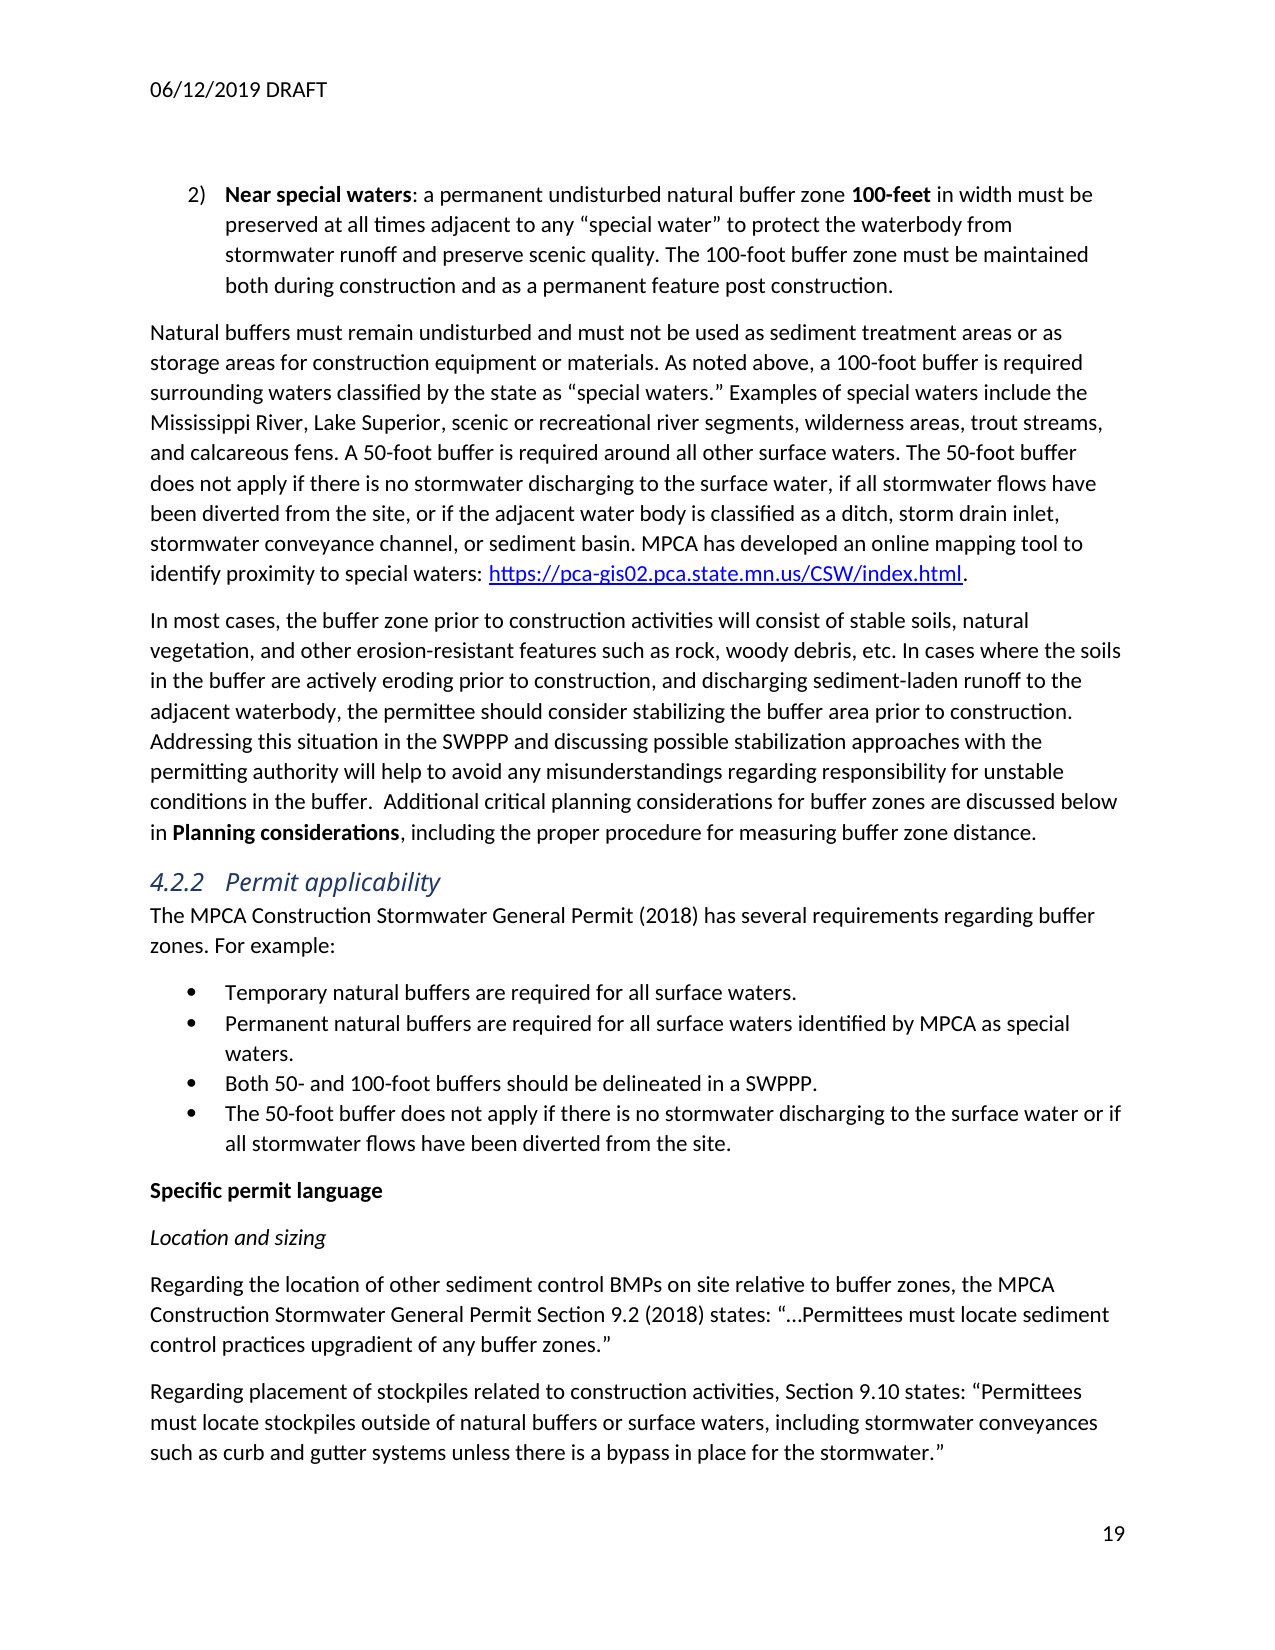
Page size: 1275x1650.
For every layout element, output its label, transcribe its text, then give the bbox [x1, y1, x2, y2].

subtitle Permit applicability [150, 864, 1125, 899]
text The MPCA Construction Stormwater General Permit (2018) has several requirements regarding buffer zones. For example: [150, 901, 1125, 959]
text Regarding placement of stockpiles related to construction activities, Section 9.10 states: “Permittees must locate stockpiles outside of natural buffers or surface waters, including stormwater conveyances such as curb and gutter systems unless there is a bypass in place for the stormwater.” [150, 1377, 1125, 1466]
list Temporary natural buffers are required for all surface waters. [187, 978, 1125, 1006]
text Natural buffers must remain undisturbed and must not be used as sediment treatment areas or as storage areas for construction equipment or materials. As noted above, a 100-foot buffer is required surrounding waters classified by the state as “special waters.” Examples of special waters include the Mississippi River, Lake Superior, scenic or recreational river segments, wilderness areas, trout streams, and calcareous fens. A 50-foot buffer is required around all other surface waters. The 50-foot buffer does not apply if there is no stormwater discharging to the surface water, if all stormwater flows have been diverted from the site, or if the adjacent water body is classified as a ditch, storm drain inlet, stormwater conveyance channel, or sediment basin. MPCA has developed an online mapping tool to identify proximity to special waters: https://pca-gis02.pca.state.mn.us/CSW/index.html. [150, 318, 1125, 587]
list Both 50- and 100-foot buffers should be delineated in a SWPPP. [187, 1069, 1125, 1097]
text Specific permit language [150, 1176, 1125, 1204]
text Location and sizing [150, 1223, 1125, 1251]
list The 50-foot buffer does not apply if there is no stormwater discharging to the surface water or if all stormwater flows have been diverted from the site. [187, 1099, 1125, 1157]
list Permanent natural buffers are required for all surface waters identified by MPCA as special waters. [187, 1009, 1125, 1067]
list Near special waters: a permanent undisturbed natural buffer zone 100-feet in width must be preserved at all times adjacent to any “special water” to protect the waterbody from stormwater runoff and preserve scenic quality. The 100-foot buffer zone must be maintained both during construction and as a permanent feature post construction. [187, 180, 1125, 299]
text In most cases, the buffer zone prior to construction activities will consist of stable soils, natural vegetation, and other erosion-resistant features such as rock, woody debris, etc. In cases where the soils in the buffer are actively eroding prior to construction, and discharging sediment-laden runoff to the adjacent waterbody, the permittee should consider stabilizing the buffer area prior to construction. Addressing this situation in the SWPPP and discussing possible stabilization approaches with the permitting authority will help to avoid any misunderstandings regarding responsibility for unstable conditions in the buffer. Additional critical planning considerations for buffer zones are discussed below in Planning considerations, including the proper procedure for measuring buffer zone distance. [150, 606, 1125, 846]
text Regarding the location of other sediment control BMPs on site relative to buffer zones, the MPCA Construction Stormwater General Permit Section 9.2 (2018) states: “…Permittees must locate sediment control practices upgradient of any buffer zones.” [150, 1270, 1125, 1358]
